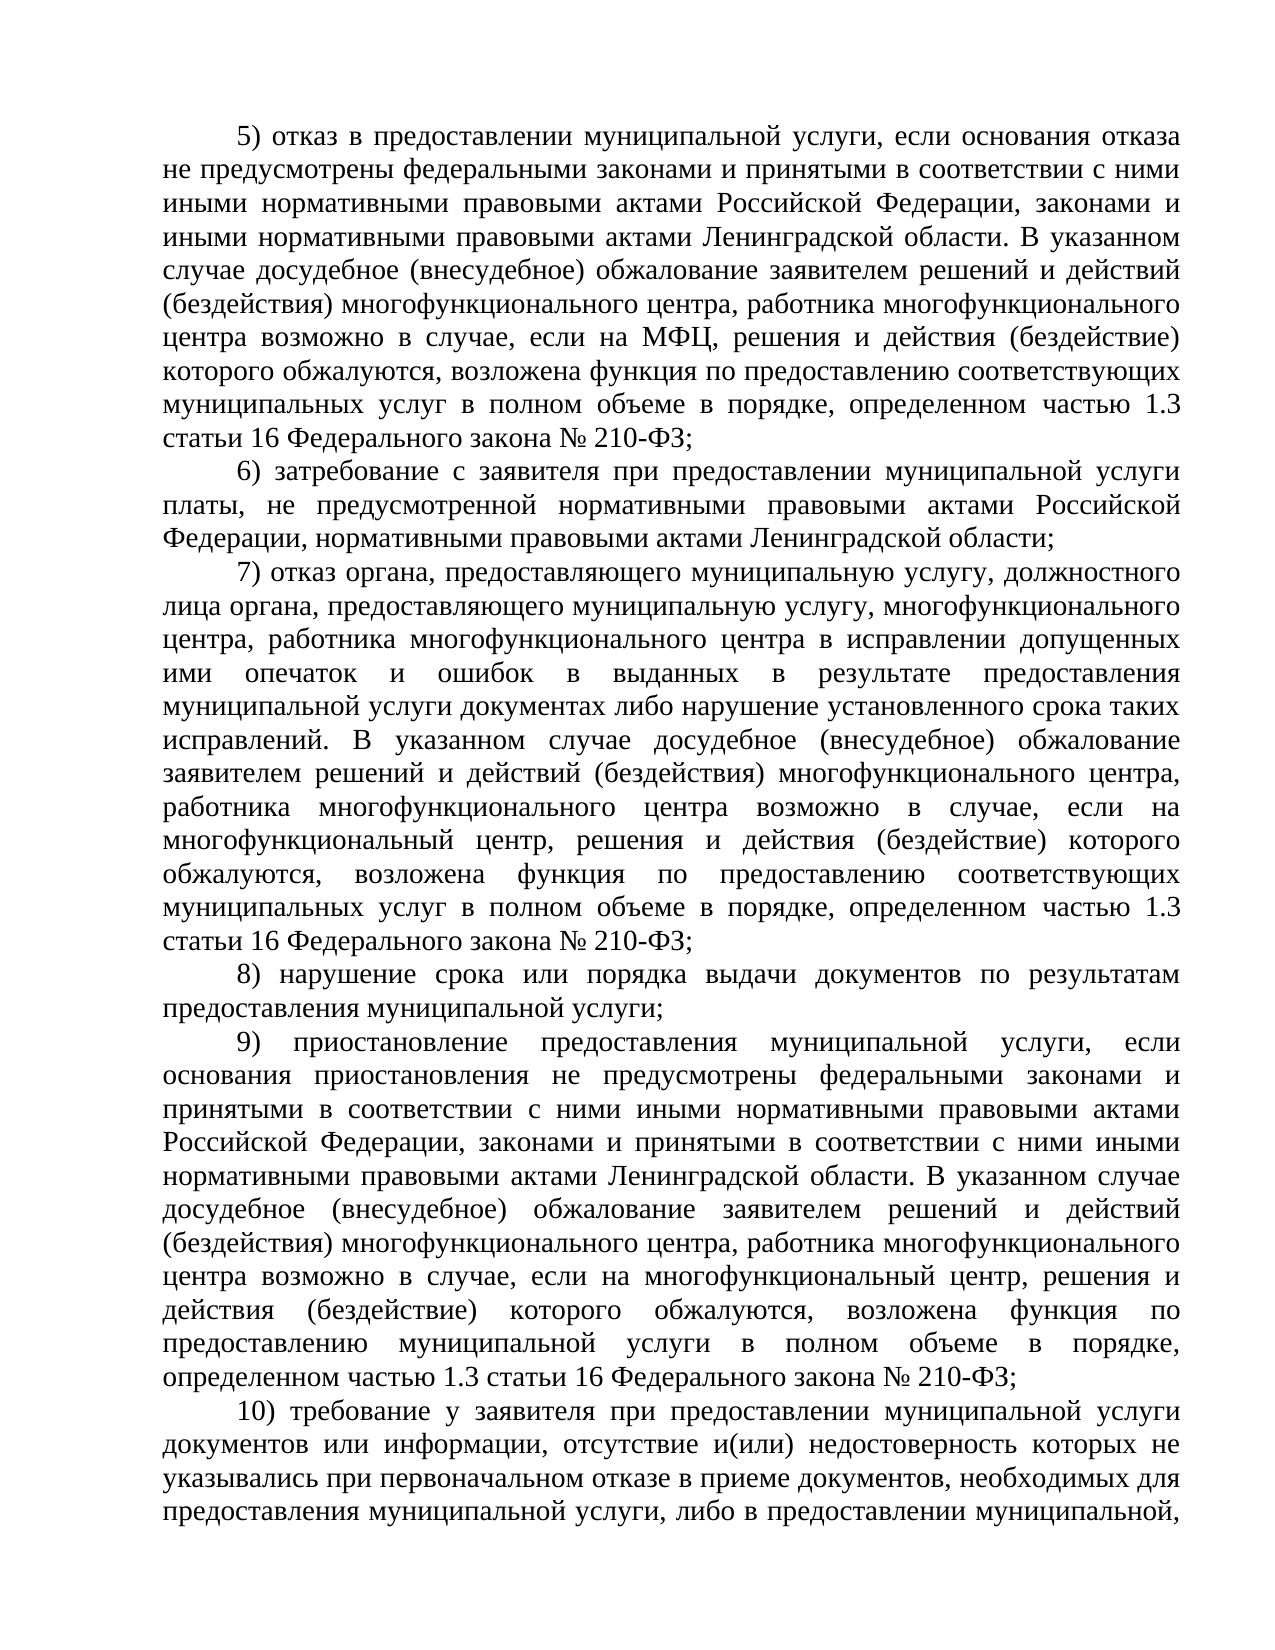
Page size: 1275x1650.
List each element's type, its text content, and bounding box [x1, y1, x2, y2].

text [162, 1393, 1181, 1527]
text 9) приостановление предоставления муниципальной услуги, если основания приостановления не предусмотрены федеральными законами и принятыми в соответствии с ними иными нормативными правовыми актами Российской Федерации, законами и принятыми в соответствии с ними иными нормативными правовыми актами Ленинградской области. В указанном случае досудебное (внесудебное) обжалование заявителем решений и действий (бездействия) многофункционального центра, работника многофункционального центра возможно в случае, если на многофункциональный центр, решения и действия (бездействие) которого обжалуются, возложена функция по предоставлению муниципальной услуги в полном объеме в порядке, определенном частью 1.3 статьи 16 Федерального закона № 210-ФЗ; [162, 1024, 1181, 1393]
text 5) отказ в предоставлении муниципальной услуги, если основания отказа не предусмотрены федеральными законами и принятыми в соответствии с ними иными нормативными правовыми актами Российской Федерации, законами и иными нормативными правовыми актами Ленинградской области. В указанном случае досудебное (внесудебное) обжалование заявителем решений и действий (бездействия) многофункционального центра, работника многофункционального центра возможно в случае, если на МФЦ, решения и действия (бездействие) которого обжалуются, возложена функция по предоставлению соответствующих муниципальных услуг в полном объеме в порядке, определенном частью 1.3 статьи 16 Федерального закона № 210-ФЗ; [162, 118, 1181, 453]
text 7) отказ органа, предоставляющего муниципальную услугу, должностного лица органа, предоставляющего муниципальную услугу, многофункционального центра, работника многофункционального центра в исправлении допущенных ими опечаток и ошибок в выданных в результате предоставления муниципальной услуги документах либо нарушение установленного срока таких исправлений. В указанном случае досудебное (внесудебное) обжалование заявителем решений и действий (бездействия) многофункционального центра, работника многофункционального центра возможно в случае, если на многофункциональный центр, решения и действия (бездействие) которого обжалуются, возложена функция по предоставлению соответствующих муниципальных услуг в полном объеме в порядке, определенном частью 1.3 статьи 16 Федерального закона № 210-ФЗ; [162, 554, 1181, 957]
text 6) затребование с заявителя при предоставлении муниципальной услуги платы, не предусмотренной нормативными правовыми актами Российской Федерации, нормативными правовыми актами Ленинградской области; [162, 453, 1181, 554]
text 8) нарушение срока или порядка выдачи документов по результатам предоставления муниципальной услуги; [162, 957, 1181, 1024]
